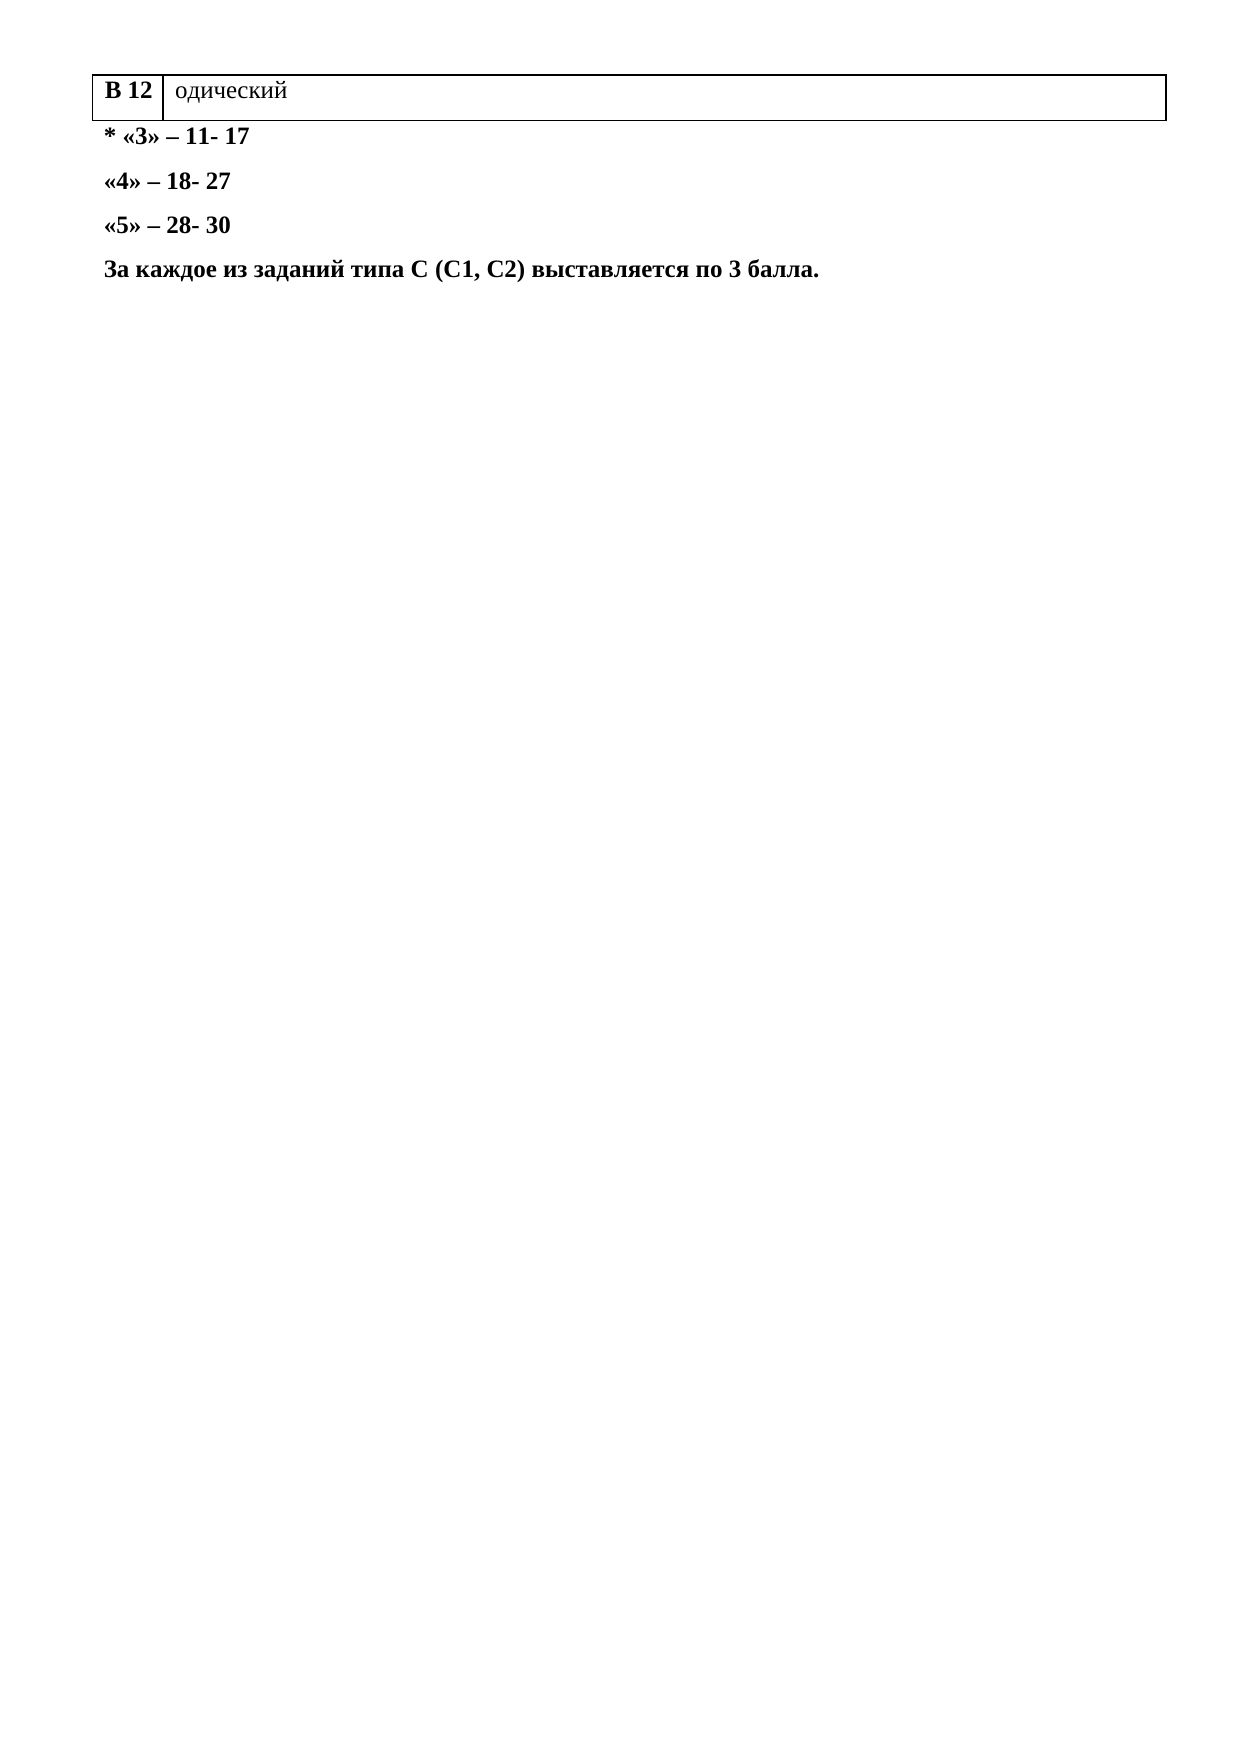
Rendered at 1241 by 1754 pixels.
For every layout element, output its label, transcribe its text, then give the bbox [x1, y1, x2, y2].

table_cell одический [164, 76, 1165, 120]
text * «3» – 11- 17 [103, 121, 1152, 150]
text «5» – 28- 30 [103, 210, 1152, 239]
table_cell В 12 [93, 76, 162, 120]
text За каждое из заданий типа С (С1, С2) выставляется по 3 балла. [103, 254, 1152, 283]
text «4» – 18- 27 [103, 166, 1152, 194]
